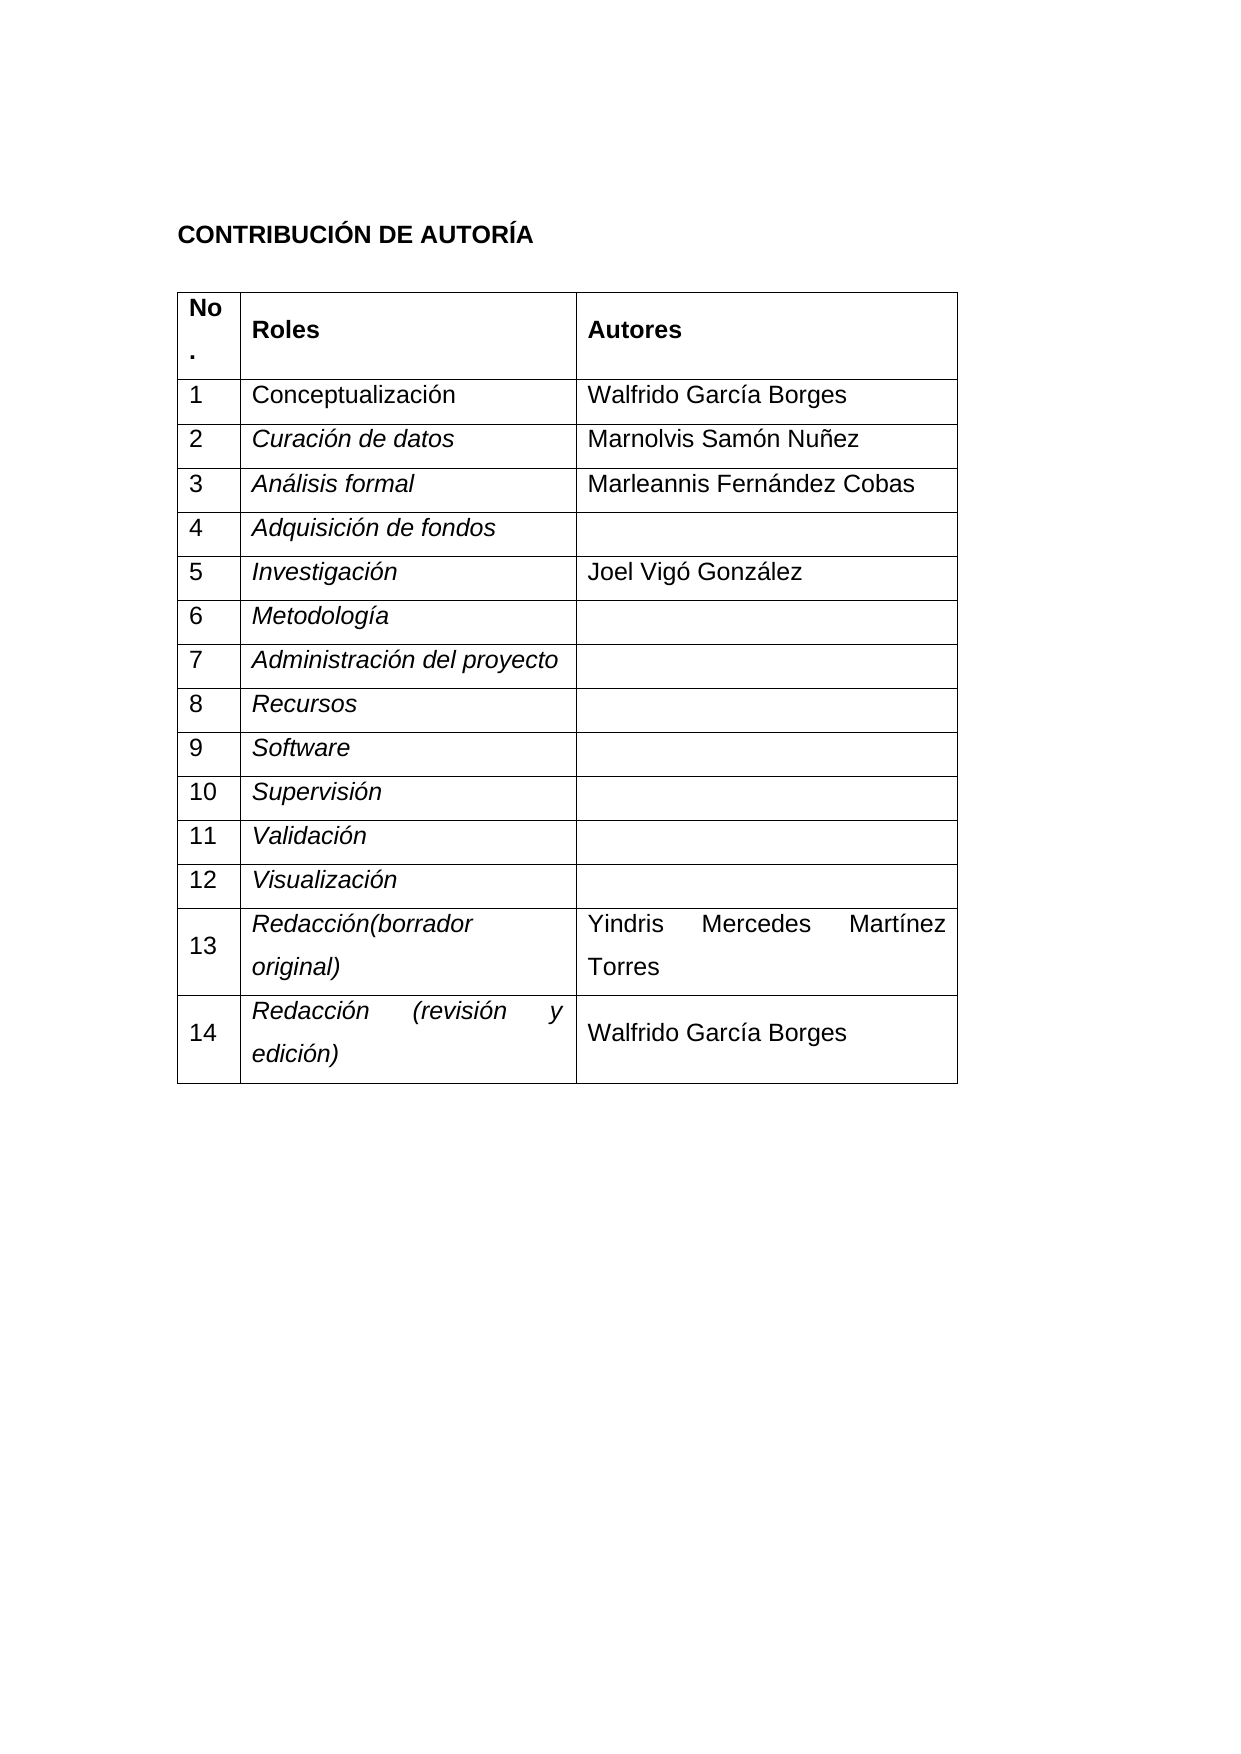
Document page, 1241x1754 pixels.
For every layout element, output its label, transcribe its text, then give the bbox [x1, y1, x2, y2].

table_cell Software [241, 733, 576, 776]
table_cell [577, 601, 957, 644]
table_cell Investigación [241, 557, 576, 600]
table_cell Adquisición de fondos [241, 513, 576, 556]
table_cell Conceptualización [241, 380, 576, 423]
table_cell 4 [178, 513, 240, 556]
table_cell Curación de datos [241, 425, 576, 467]
table_cell Redacción (revisión y edición) [241, 996, 576, 1082]
table_header No. [178, 293, 240, 379]
table_cell 1 [178, 380, 240, 423]
table_cell Joel Vigó González [577, 557, 957, 600]
table_cell [577, 513, 957, 556]
table_cell 11 [178, 821, 240, 864]
table_cell 8 [178, 689, 240, 732]
table_cell Análisis formal [241, 469, 576, 512]
table_cell Marleannis Fernández Cobas [577, 469, 957, 512]
table_cell 13 [178, 909, 240, 995]
table_cell 5 [178, 557, 240, 600]
table_cell 14 [178, 996, 240, 1082]
table_cell Validación [241, 821, 576, 864]
table_cell [577, 777, 957, 820]
table_cell Marnolvis Samón Nuñez [577, 425, 957, 467]
table_cell 10 [178, 777, 240, 820]
table_cell Walfrido García Borges [577, 996, 957, 1082]
table_cell Administración del proyecto [241, 645, 576, 688]
table_header Roles [241, 293, 576, 379]
table_cell 6 [178, 601, 240, 644]
table_cell Redacción(borrador original) [241, 909, 576, 995]
table_cell [577, 689, 957, 732]
table_cell Visualización [241, 865, 576, 908]
table_cell 2 [178, 425, 240, 467]
table_cell [577, 821, 957, 864]
table_cell Recursos [241, 689, 576, 732]
table_cell 7 [178, 645, 240, 688]
table_header Autores [577, 293, 957, 379]
table_cell 3 [178, 469, 240, 512]
table_cell Walfrido García Borges [577, 380, 957, 423]
table_cell Yindris Mercedes Martínez Torres [577, 909, 957, 995]
table_cell 12 [178, 865, 240, 908]
table_cell [577, 865, 957, 908]
table_cell 9 [178, 733, 240, 776]
table_cell Supervisión [241, 777, 576, 820]
table_cell Metodología [241, 601, 576, 644]
table_cell [577, 733, 957, 776]
table_cell [577, 645, 957, 688]
text CONTRIBUCIÓN DE AUTORÍA [177, 220, 1063, 249]
